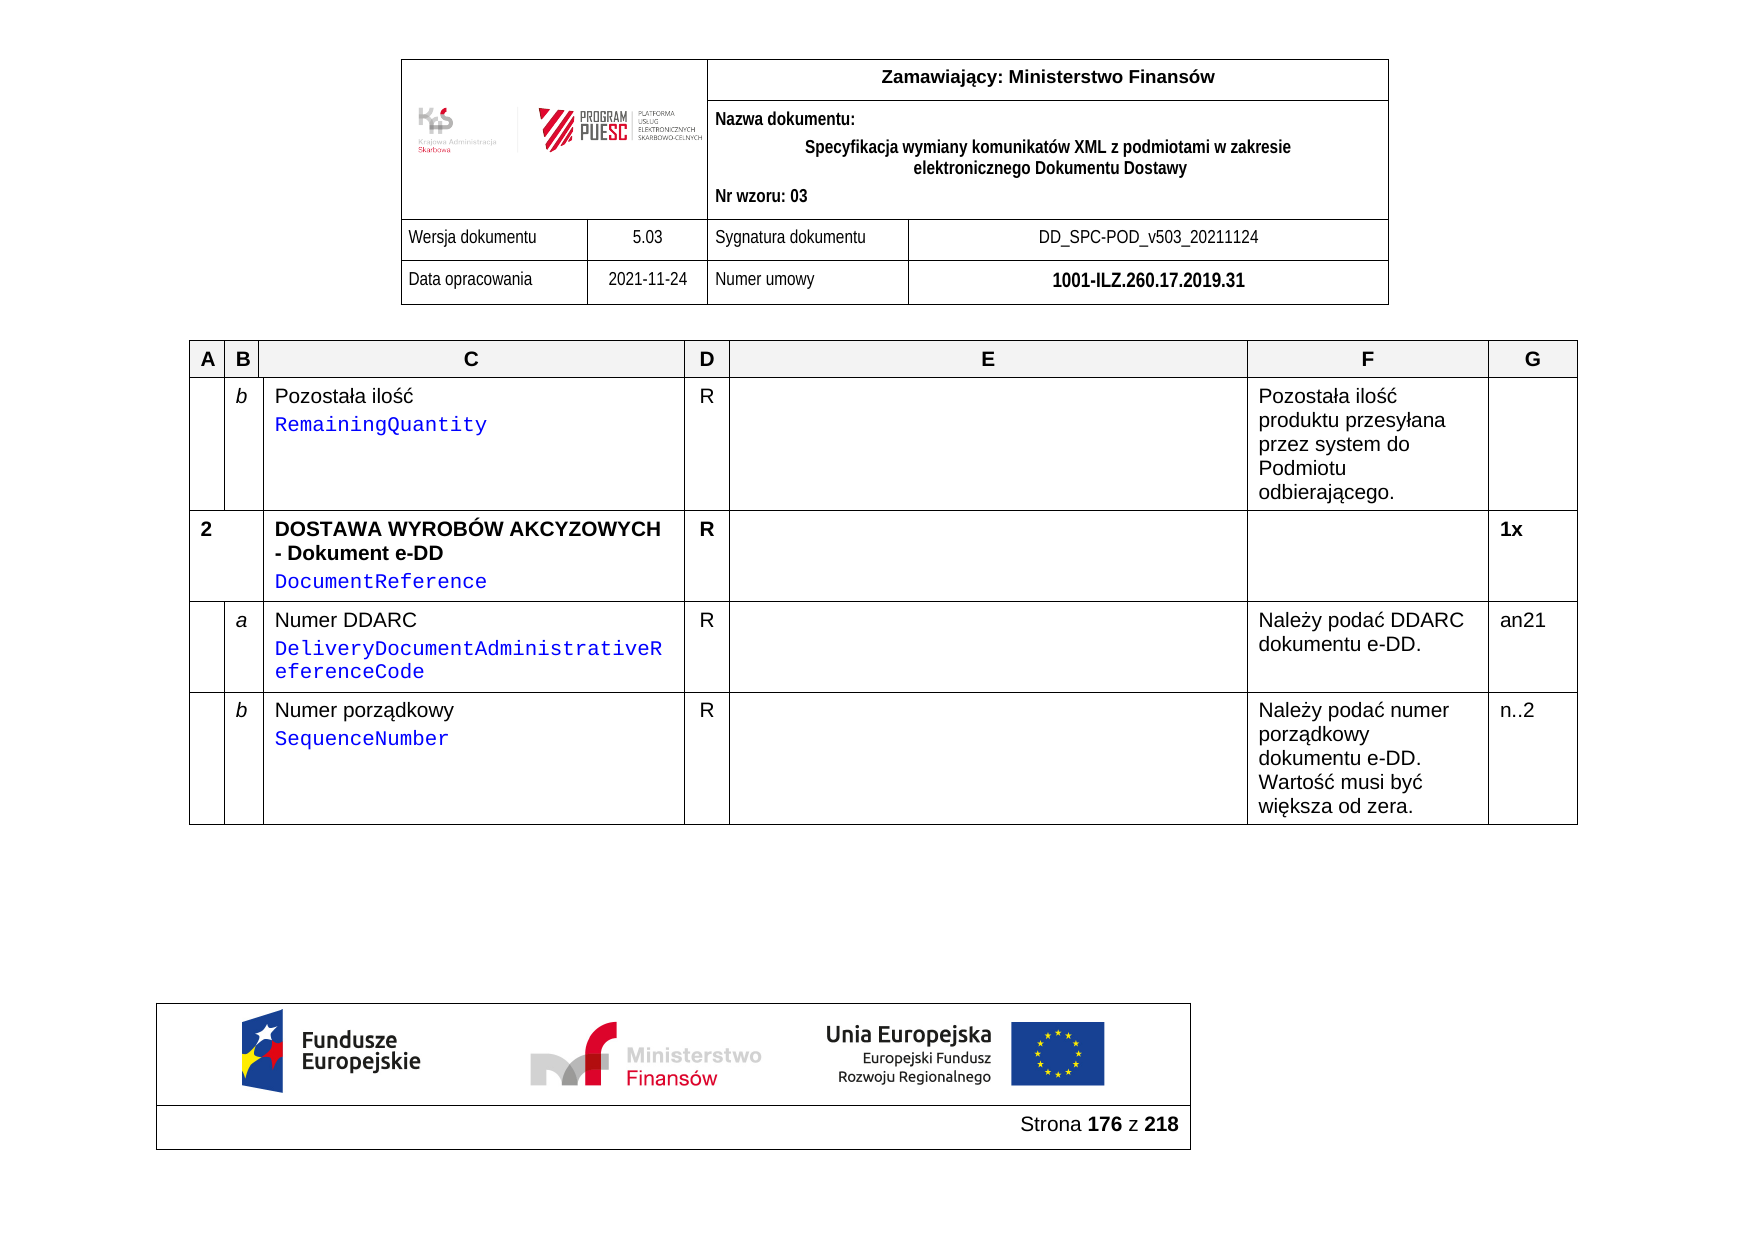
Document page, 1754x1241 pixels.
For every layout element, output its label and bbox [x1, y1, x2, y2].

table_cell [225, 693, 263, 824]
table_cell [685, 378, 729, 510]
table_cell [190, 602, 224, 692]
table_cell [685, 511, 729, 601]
picture [408, 97, 702, 163]
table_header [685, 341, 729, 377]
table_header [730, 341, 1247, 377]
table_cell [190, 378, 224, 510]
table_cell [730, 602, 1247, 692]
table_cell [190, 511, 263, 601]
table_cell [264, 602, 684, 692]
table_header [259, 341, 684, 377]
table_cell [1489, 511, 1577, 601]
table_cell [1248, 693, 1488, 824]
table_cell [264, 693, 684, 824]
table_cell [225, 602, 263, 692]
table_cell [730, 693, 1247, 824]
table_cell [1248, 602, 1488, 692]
picture [242, 1009, 1105, 1093]
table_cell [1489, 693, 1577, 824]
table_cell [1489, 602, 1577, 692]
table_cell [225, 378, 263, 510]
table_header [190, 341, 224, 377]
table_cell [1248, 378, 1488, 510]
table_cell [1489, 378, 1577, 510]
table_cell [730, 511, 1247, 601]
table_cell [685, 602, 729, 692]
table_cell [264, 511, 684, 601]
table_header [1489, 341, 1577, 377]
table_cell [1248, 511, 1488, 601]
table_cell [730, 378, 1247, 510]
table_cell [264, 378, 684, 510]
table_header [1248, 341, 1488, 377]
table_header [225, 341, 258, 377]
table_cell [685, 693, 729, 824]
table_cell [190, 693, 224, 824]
